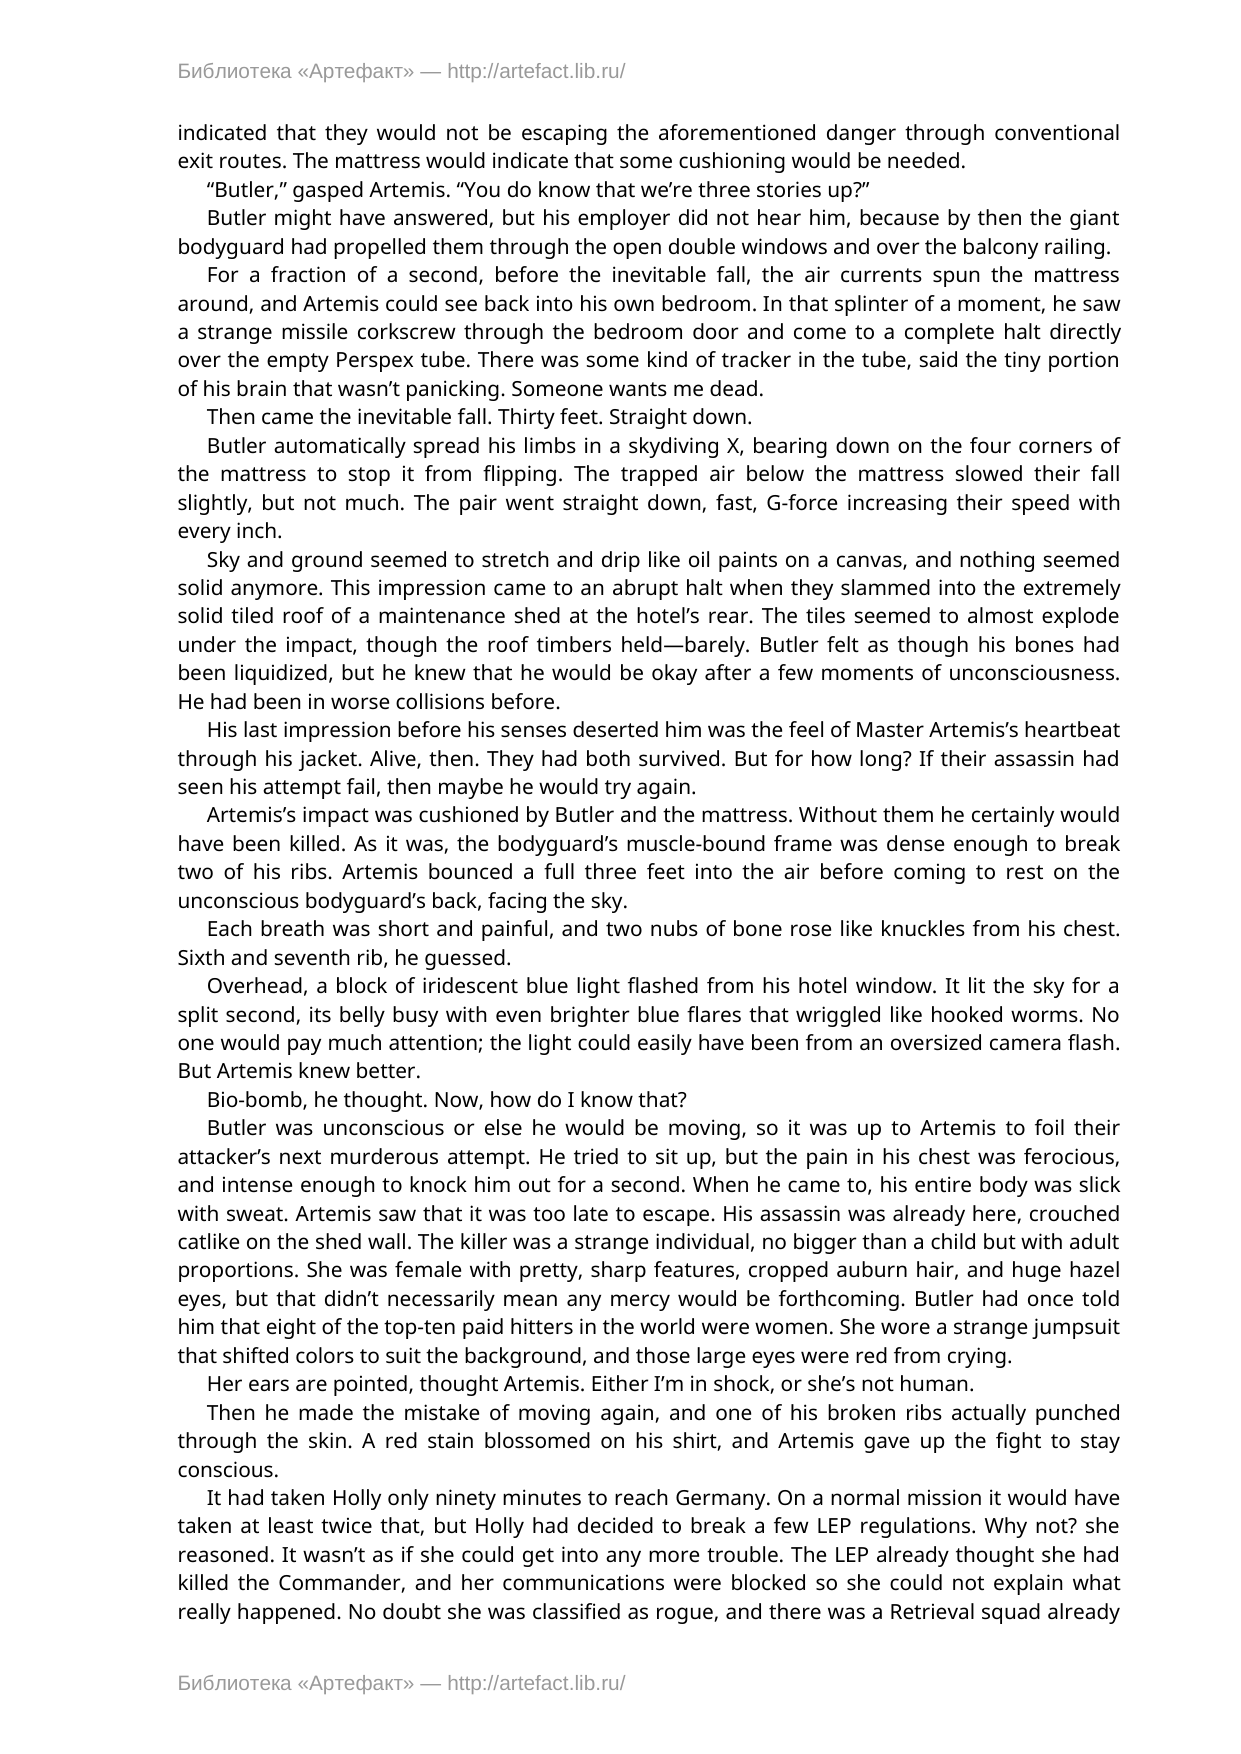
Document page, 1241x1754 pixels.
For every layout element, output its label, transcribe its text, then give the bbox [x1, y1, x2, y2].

text Overhead, a block of iridescent blue light flashed from his hotel window. It lit the sky for a split second, its belly busy with even brighter blue flares that wriggled like hooked worms. No one would pay much attention; the light could easily have been from an oversized camera flash. But Artemis knew better. [177, 971, 1122, 1085]
text Then came the inevitable fall. Thirty feet. Straight down. [177, 402, 1122, 431]
text Butler was unconscious or else he would be moving, so it was up to Artemis to foil their attacker’s next murderous attempt. He tried to sit up, but the pain in his chest was ferocious, and intense enough to knock him out for a second. When he came to, his entire body was slick with sweat. Artemis saw that it was too late to escape. His assassin was already here, crouched catlike on the shed wall. The killer was a strange individual, no bigger than a child but with adult proportions. She was female with pretty, sharp features, cropped auburn hair, and huge hazel eyes, but that didn’t necessarily mean any mercy would be forthcoming. Butler had once told him that eight of the top-ten paid hitters in the world were women. She wore a strange jumpsuit that shifted colors to suit the background, and those large eyes were red from crying. [177, 1113, 1122, 1369]
text Each breath was short and painful, and two nubs of bone rose like knuckles from his chest. Sixth and seventh rib, he guessed. [177, 914, 1122, 971]
text Butler automatically spread his limbs in a skydiving X, bearing down on the four corners of the mattress to stop it from flipping. The trapped air below the mattress slowed their fall slightly, but not much. The pair went straight down, fast, G-force increasing their speed with every inch. [177, 431, 1122, 545]
text Bio-bomb, he thought. Now, how do I know that? [177, 1085, 1122, 1113]
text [177, 118, 1122, 175]
text Butler might have answered, but his employer did not hear him, because by then the giant bodyguard had propelled them through the open double windows and over the balcony railing. [177, 203, 1122, 260]
text Then he made the mistake of moving again, and one of his broken ribs actually punched through the skin. A red stain blossomed on his shirt, and Artemis gave up the fight to stay conscious. [177, 1398, 1122, 1483]
text His last impression before his senses deserted him was the feel of Master Artemis’s heartbeat through his jacket. Alive, then. They had both survived. But for how long? If their assassin had seen his attempt fail, then maybe he would try again. [177, 715, 1122, 801]
text Artemis’s impact was cushioned by Butler and the mattress. Without them he certainly would have been killed. As it was, the bodyguard’s muscle-bound frame was dense enough to break two of his ribs. Artemis bounced a full three feet into the air before coming to rest on the unconscious bodyguard’s back, facing the sky. [177, 801, 1122, 914]
text Sky and ground seemed to stretch and drip like oil paints on a canvas, and nothing seemed solid anymore. This impression came to an abrupt halt when they slammed into the extremely solid tiled roof of a maintenance shed at the hotel’s rear. The tiles seemed to almost explode under the impact, though the roof timbers held—barely. Butler felt as though his bones had been liquidized, but he knew that he would be okay after a few moments of unconsciousness. He had been in worse collisions before. [177, 545, 1122, 715]
text “Butler,” gasped Artemis. “You do know that we’re three stories up?” [177, 175, 1122, 203]
text Her ears are pointed, thought Artemis. Either I’m in shock, or she’s not human. [177, 1369, 1122, 1398]
text For a fraction of a second, before the inevitable fall, the air currents spun the mattress around, and Artemis could see back into his own bedroom. In that splinter of a moment, he saw a strange missile corkscrew through the bedroom door and come to a complete halt directly over the empty Perspex tube. There was some kind of tracker in the tube, said the tiny portion of his brain that wasn’t panicking. Someone wants me dead. [177, 260, 1122, 402]
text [177, 1483, 1122, 1625]
